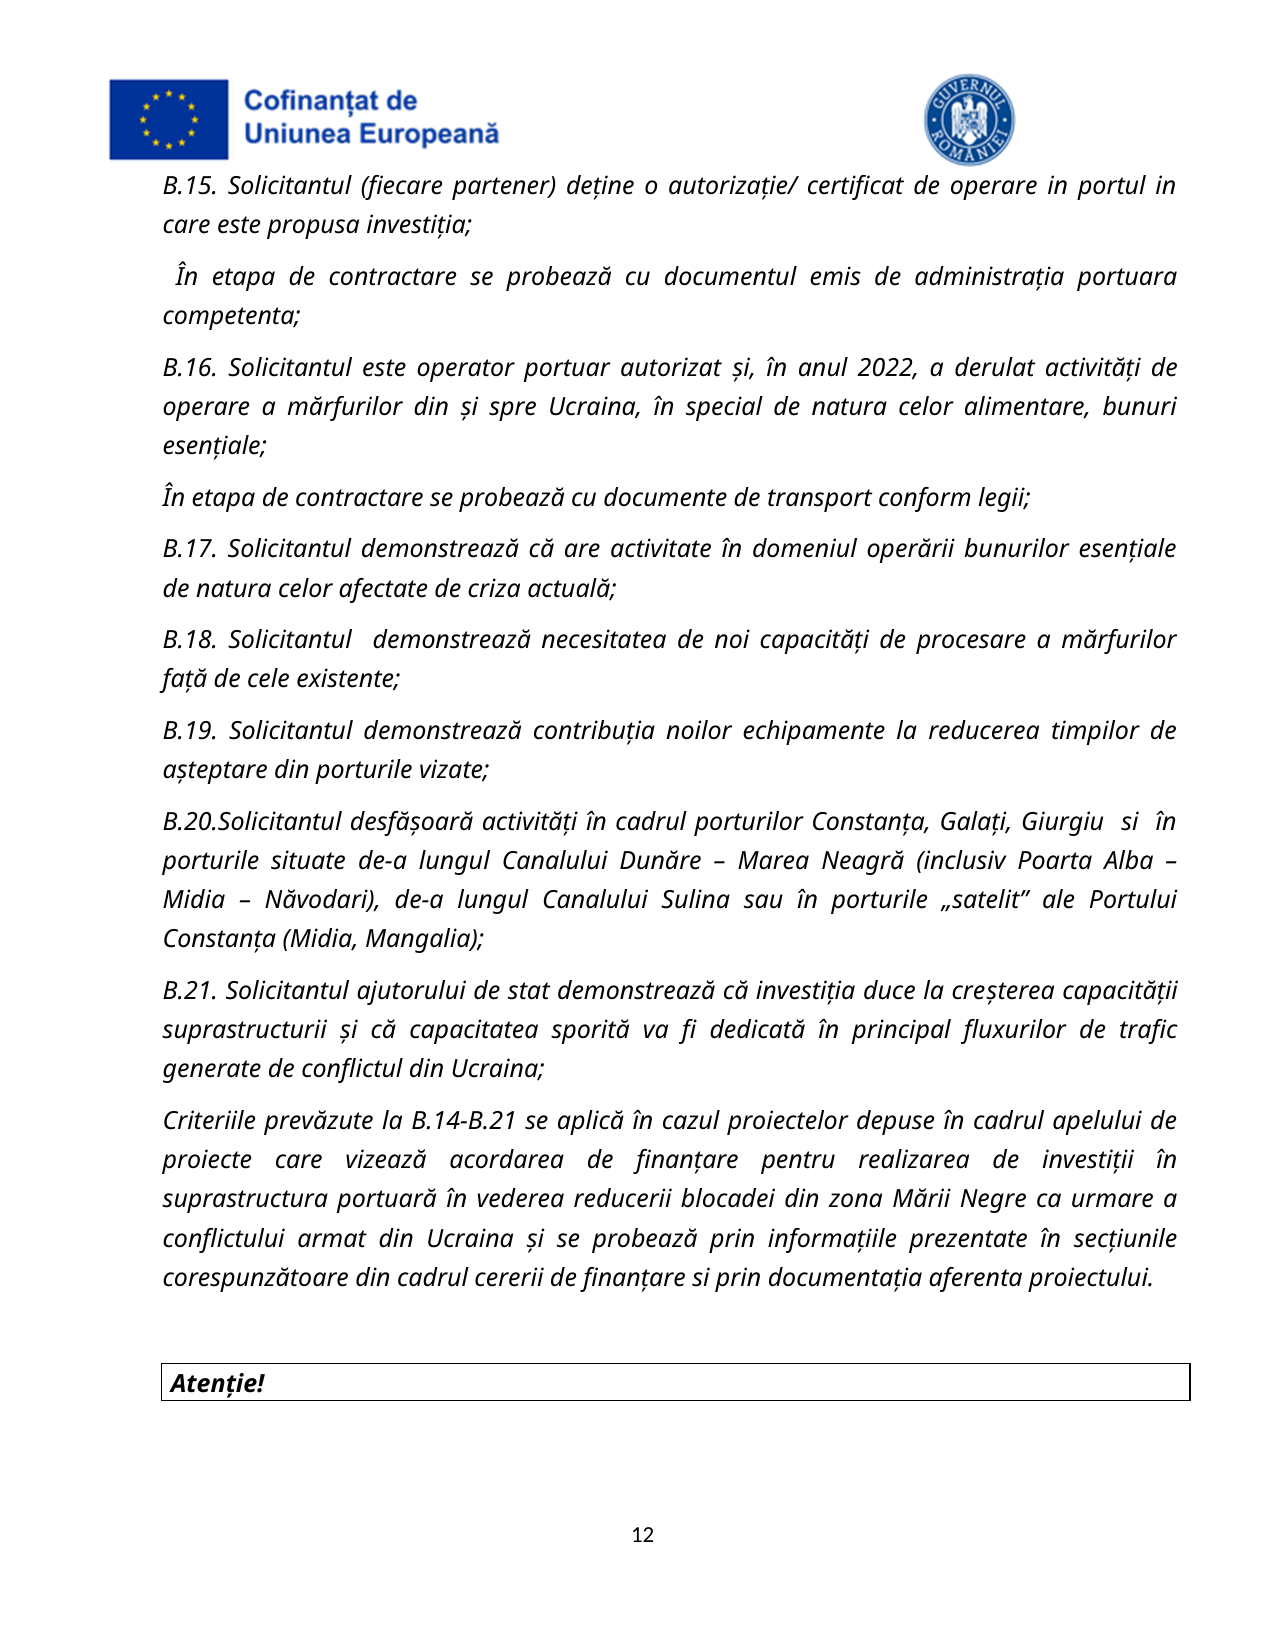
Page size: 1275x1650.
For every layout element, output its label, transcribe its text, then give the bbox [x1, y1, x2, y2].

list B.21. Solicitantul ajutorului de stat demonstrează că investiția duce la creșterea capacității suprastructurii și că capacitatea sporită va fi dedicată în principal fluxurilor de trafic generate de conflictul din Ucraina; [162, 973, 1181, 1085]
list B.17. Solicitantul demonstrează că are activitate în domeniul operării bunurilor esențiale de natura celor afectate de criza actuală; [162, 531, 1181, 604]
list B.20.Solicitantul desfășoară activități în cadrul porturilor Constanța, Galați, Giurgiu si în porturile situate de-a lungul Canalului Dunăre – Marea Neagră (inclusiv Poarta Alba – Midia – Năvodari), de-a lungul Canalului Sulina sau în porturile „satelit” ale Portului Constanța (Midia, Mangalia); [162, 803, 1181, 955]
list B.18. Solicitantul demonstrează necesitatea de noi capacități de procesare a mărfurilor față de cele existente; [162, 622, 1181, 695]
list Criteriile prevăzute la B.14-B.21 se aplică în cazul proiectelor depuse în cadrul apelului de proiecte care vizează acordarea de finanțare pentru realizarea de investiții în suprastructura portuară în vederea reducerii blocadei din zona Mării Negre ca urmare a conflictului armat din Ucraina și se probează prin informațiile prezentate în secțiunile corespunzătoare din cadrul cererii de finanțare si prin documentația aferenta proiectului. [162, 1103, 1181, 1293]
list B.19. Solicitantul demonstrează contribuția noilor echipamente la reducerea timpilor de așteptare din porturile vizate; [162, 713, 1181, 786]
list B.16. Solicitantul este operator portuar autorizat și, în anul 2022, a derulat activități de operare a mărfurilor din și spre Ucraina, în special de natura celor alimentare, bunuri esențiale; [162, 349, 1181, 462]
list B.15. Solicitantul (fiecare partener) deține o autorizație/ certificat de operare in portul in care este propusa investiția; [162, 168, 1181, 241]
picture [103, 73, 1017, 168]
list În etapa de contractare se probează cu documente de transport conform legii; [162, 479, 1181, 513]
list În etapa de contractare se probează cu documentul emis de administrația portuara competenta; [162, 258, 1181, 332]
list Atenție! [162, 1364, 1189, 1400]
